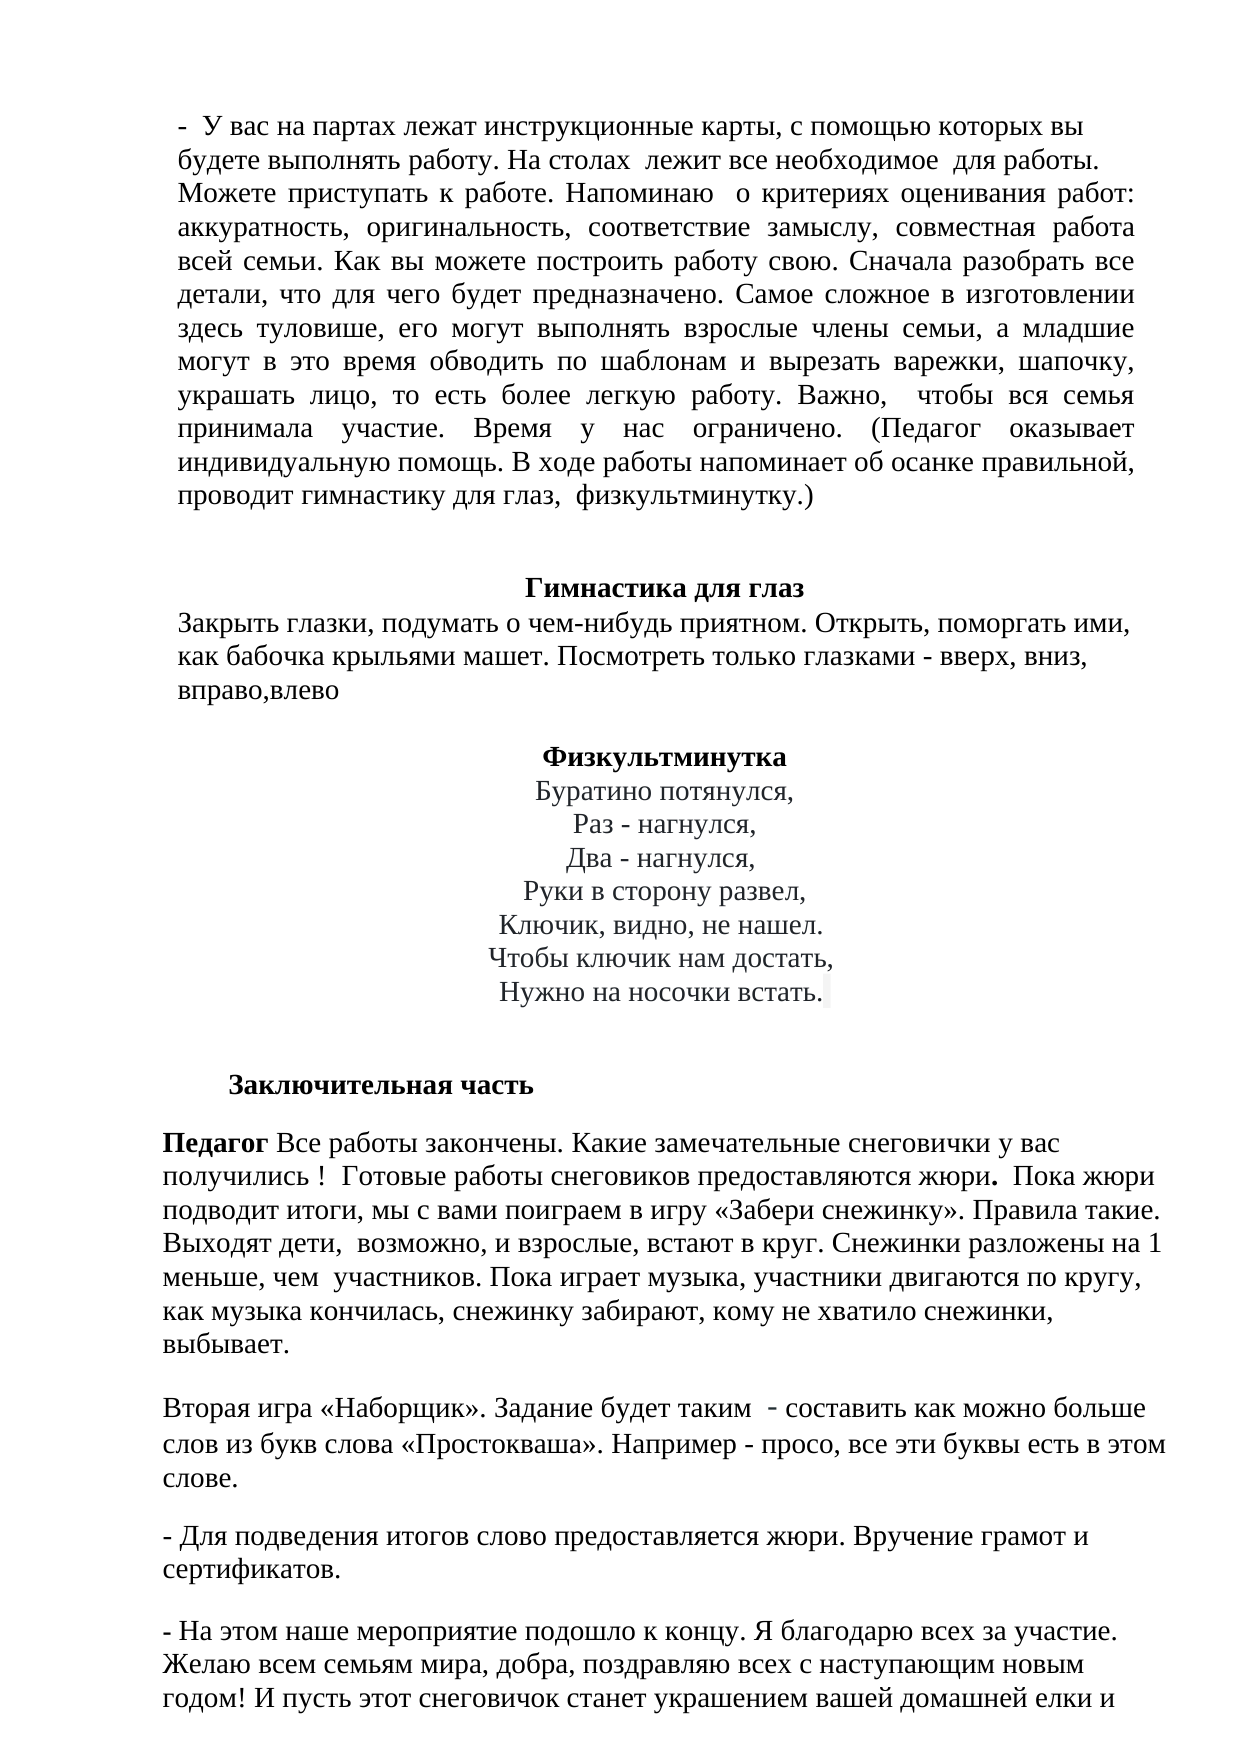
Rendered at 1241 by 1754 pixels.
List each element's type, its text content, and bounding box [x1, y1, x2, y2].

text Ключик, видно, не нашел. Чтобы ключик нам достать, Нужно на носочки встать. [488, 907, 834, 1007]
text Можете приступать к работе. Напоминаю о критериях оценивания работ: аккуратность, оригинальность, соответствие замыслу, совместная работа всей семьи. Как вы можете построить работу свою. Сначала разобрать все детали, что для чего будет предназначено. Самое сложное в изготовлении здесь туловише, его могут выполнять взрослые члены семьи, а младшие могут в это время обводить по шаблонам и вырезать варежки, шапочку, украшать лицо, то есть более легкую работу. Важно, чтобы вся семья принимала участие. Время у нас ограничено. (Педагог оказывает индивидуальную помощь. В ходе работы напоминает об осанке правильной, проводит гимнастику для глаз, физкультминутку.) [177, 176, 1136, 511]
text Два - нагнулся, Руки в сторону развел, [523, 840, 814, 907]
text Физкультминутка Буратино потянулся, Раз - нагнулся, [535, 739, 794, 840]
text Заключительная часть [228, 1067, 1167, 1101]
text Вторая игра «Наборщик». Задание будет таким - составить как можно больше слов из букв слова «Простокваша». Например - просо, все эти буквы есть в этом слове. [239, 1384, 1167, 1493]
text Педагог Все работы закончены. Какие замечательные снеговички у вас получились ! Готовые работы снеговиков предоставляются жюри. Пока жюри подводит итоги, мы с вами поиграем в игру «Забери снежинку». Правила такие. Выходят дети, возможно, и взрослые, встают в круг. Снежинки разложены на 1 меньше, чем участников. Пока играет музыка, участники двигаются по кругу, как музыка кончилась, снежинку забирают, кому не хватило снежинки, выбывает. [162, 1125, 1167, 1360]
list У вас на партах лежат инструкционные карты, с помощью которых вы будете выполнять работу. На столах лежит все необходимое для работы. [177, 108, 1120, 175]
text Закрыть глазки, подумать о чем-нибудь приятном. Открыть, поморгать ими, как бабочка крыльями машет. Посмотреть только глазками - вверх, вниз, вправо,влево [177, 605, 1133, 705]
text Гимнастика для глаз [525, 571, 1167, 605]
text - Для подведения итогов слово предоставляется жюри. Вручение грамот и сертификатов. [341, 1518, 1167, 1585]
text Вторая игра «Наборщик». Задание будет таким - составить как можно больше слов из букв слова «Простокваша». Например - просо, все эти буквы есть в этом слове. [162, 1384, 759, 1493]
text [162, 1613, 1167, 1713]
